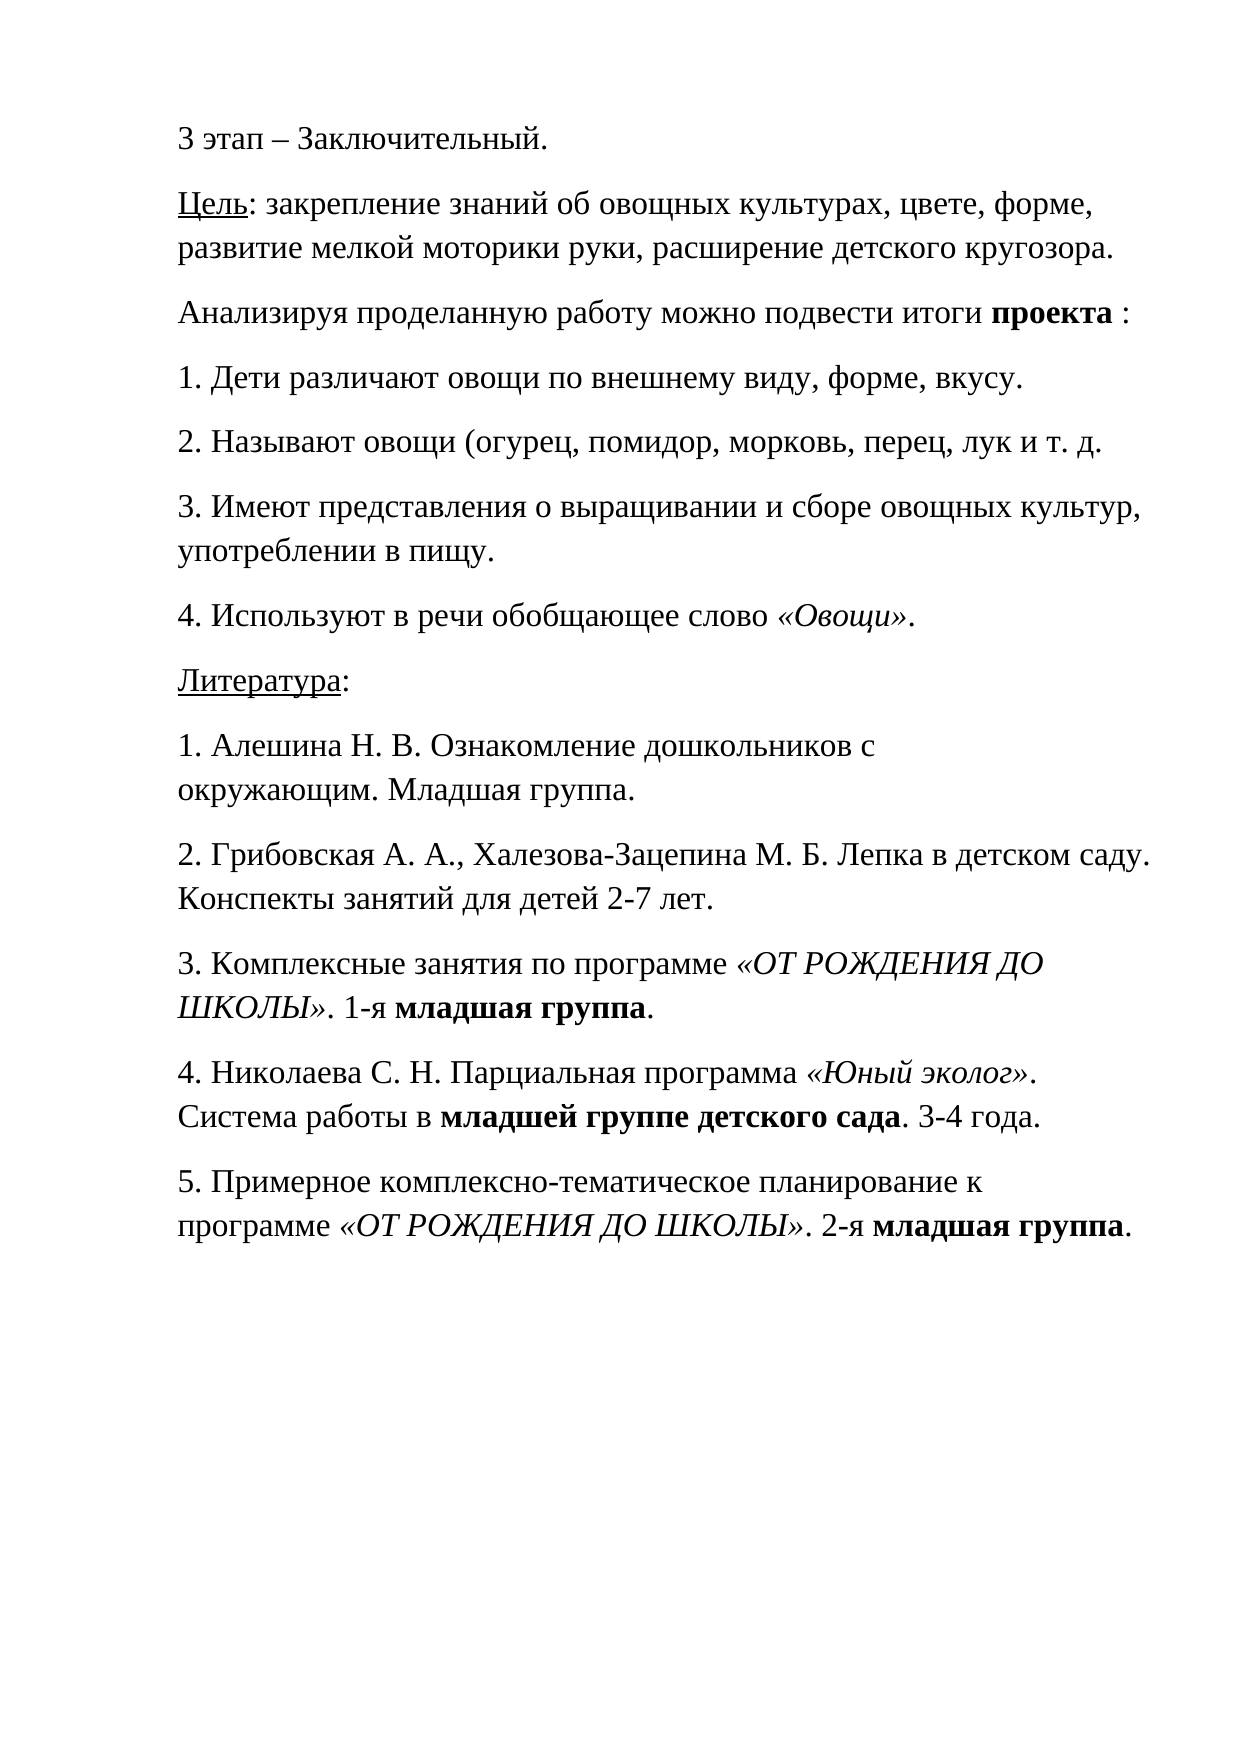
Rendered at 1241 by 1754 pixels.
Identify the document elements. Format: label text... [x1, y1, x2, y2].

text Цель: закрепление знаний об овощных культурах, цвете, форме, развитие мелкой моторики руки, расширение детского кругозора. [177, 183, 1152, 265]
text 3. Имеют представления о выращивании и сборе овощных культур, употреблении в пищу. [177, 487, 1152, 569]
text 4. Используют в речи обобщающее слово «Овощи». [177, 596, 1152, 634]
text 5. Примерное комплексно-тематическое планирование к программе «ОТ РОЖДЕНИЯ ДО ШКОЛЫ». 2-я младшая группа. [177, 1161, 1152, 1244]
text 3. Комплексные занятия по программе «ОТ РОЖДЕНИЯ ДО ШКОЛЫ». 1-я младшая группа. [177, 943, 1152, 1026]
text Анализируя проделанную работу можно подвести итоги проекта : [177, 292, 1152, 330]
text 1. Дети различают овощи по внешнему виду, форме, вкусу. [177, 357, 1152, 395]
text 3 этап – Заключительный. [177, 118, 1152, 156]
text 4. Николаева С. Н. Парциальная программа «Юный эколог». Система работы в младшей группе детского сада. 3-4 года. [177, 1052, 1152, 1135]
text 2. Называют овощи (огурец, помидор, морковь, перец, лук и т. д. [177, 422, 1152, 460]
text Литература: [177, 661, 1152, 699]
text 2. Грибовская А. А., Халезова-Зацепина М. Б. Лепка в детском саду. Конспекты занятий для детей 2-7 лет. [177, 834, 1152, 917]
text 1. Алешина Н. В. Ознакомление дошкольников с окружающим. Младшая группа. [177, 725, 1152, 808]
